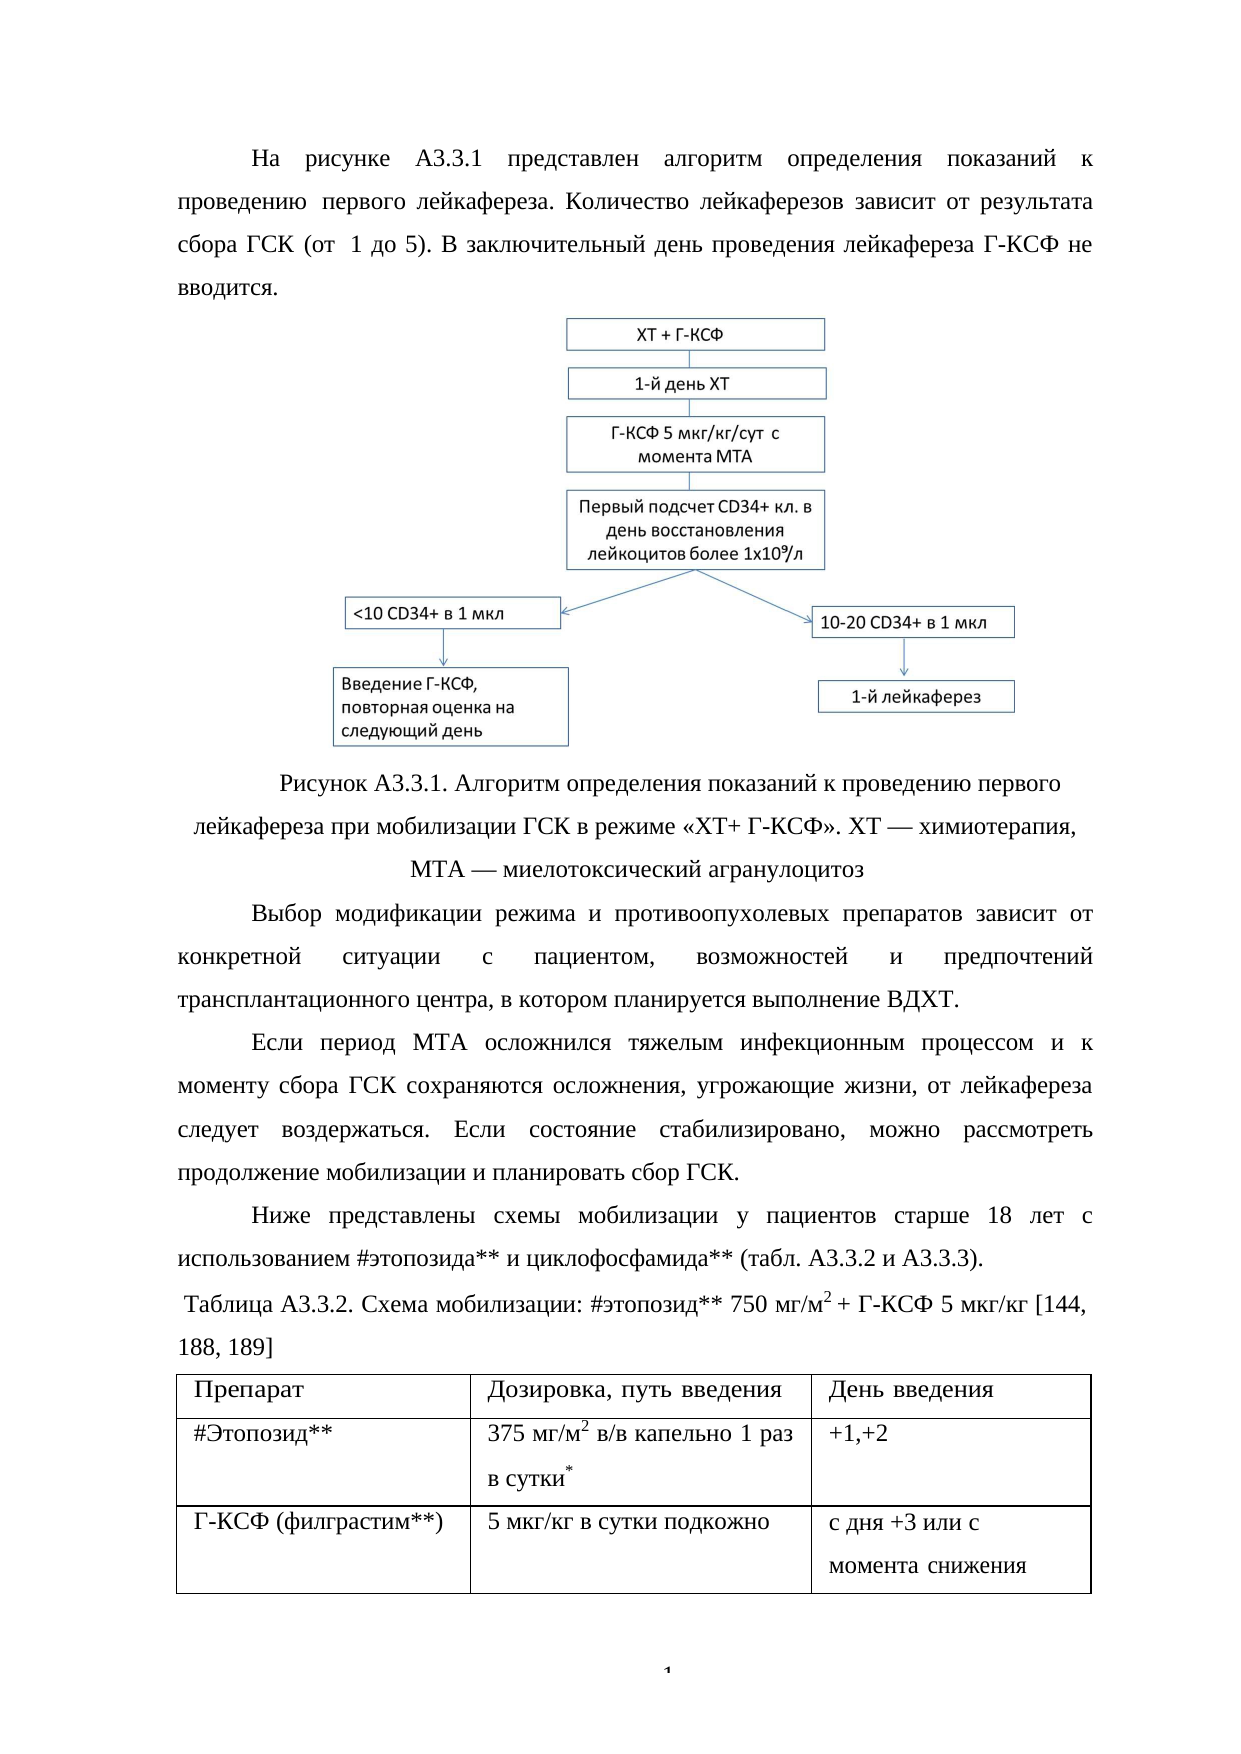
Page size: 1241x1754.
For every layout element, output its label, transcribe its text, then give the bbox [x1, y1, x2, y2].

table_header Дозировка, путь введения [471, 1375, 811, 1418]
text На рисунке А3.3.1 представлен алгоритм определения показаний к проведению первого лейкафереза. Количество лейкаферезов зависит от результата сбора ГСК (от 1 до 5). В заключительный день проведения лейкафереза Г-КСФ не вводится. [177, 143, 1093, 301]
text Если период МТА осложнился тяжелым инфекционным процессом и к моменту сбора ГСК сохраняются осложнения, угрожающие жизни, от лейкафереза следует воздержаться. Если состояние стабилизировано, можно рассмотреть продолжение мобилизации и планировать сбор ГСК. [177, 1027, 1093, 1186]
table_cell Г-КСФ (филграстим**) [177, 1507, 470, 1593]
text Выбор модификации режима и противоопухолевых препаратов зависит от конкретной ситуации с пациентом, возможностей и предпочтений трансплантационного центра, в котором планируется выполнение ВДХТ. [177, 898, 1093, 1013]
table_cell 5 мкг/кг в сутки подкожно [471, 1507, 811, 1593]
text Ниже представлены схемы мобилизации у пациентов старше 18 лет с использованием #этопозида** и циклофосфамида** (табл. А3.3.2 и А3.3.3). [177, 1200, 1093, 1272]
table_header Препарат [177, 1375, 470, 1418]
table_cell +1,+2 [812, 1419, 1090, 1505]
table_cell #Этопозид** [177, 1419, 470, 1505]
table_cell 375 мг/м2 в/в капельно 1 раз в сутки* [471, 1419, 811, 1505]
picture [328, 315, 1015, 754]
text МТА — миелотоксический агранулоцитоз [410, 854, 1105, 883]
text Таблица А3.3.2. Схема мобилизации: #этопозид** 750 мг/м2 + Г-КСФ 5 мкг/кг [144, 188, 189] [177, 1286, 1093, 1360]
table_header День введения [812, 1375, 1090, 1418]
table_cell с дня +3 или с момента снижения числа [812, 1507, 1090, 1593]
text Рисунок А3.3.1. Алгоритм определения показаний к проведению первого лейкафереза при мобилизации ГСК в режиме «ХТ+ Г-КСФ». ХТ — химиотерапия, [193, 768, 1093, 840]
